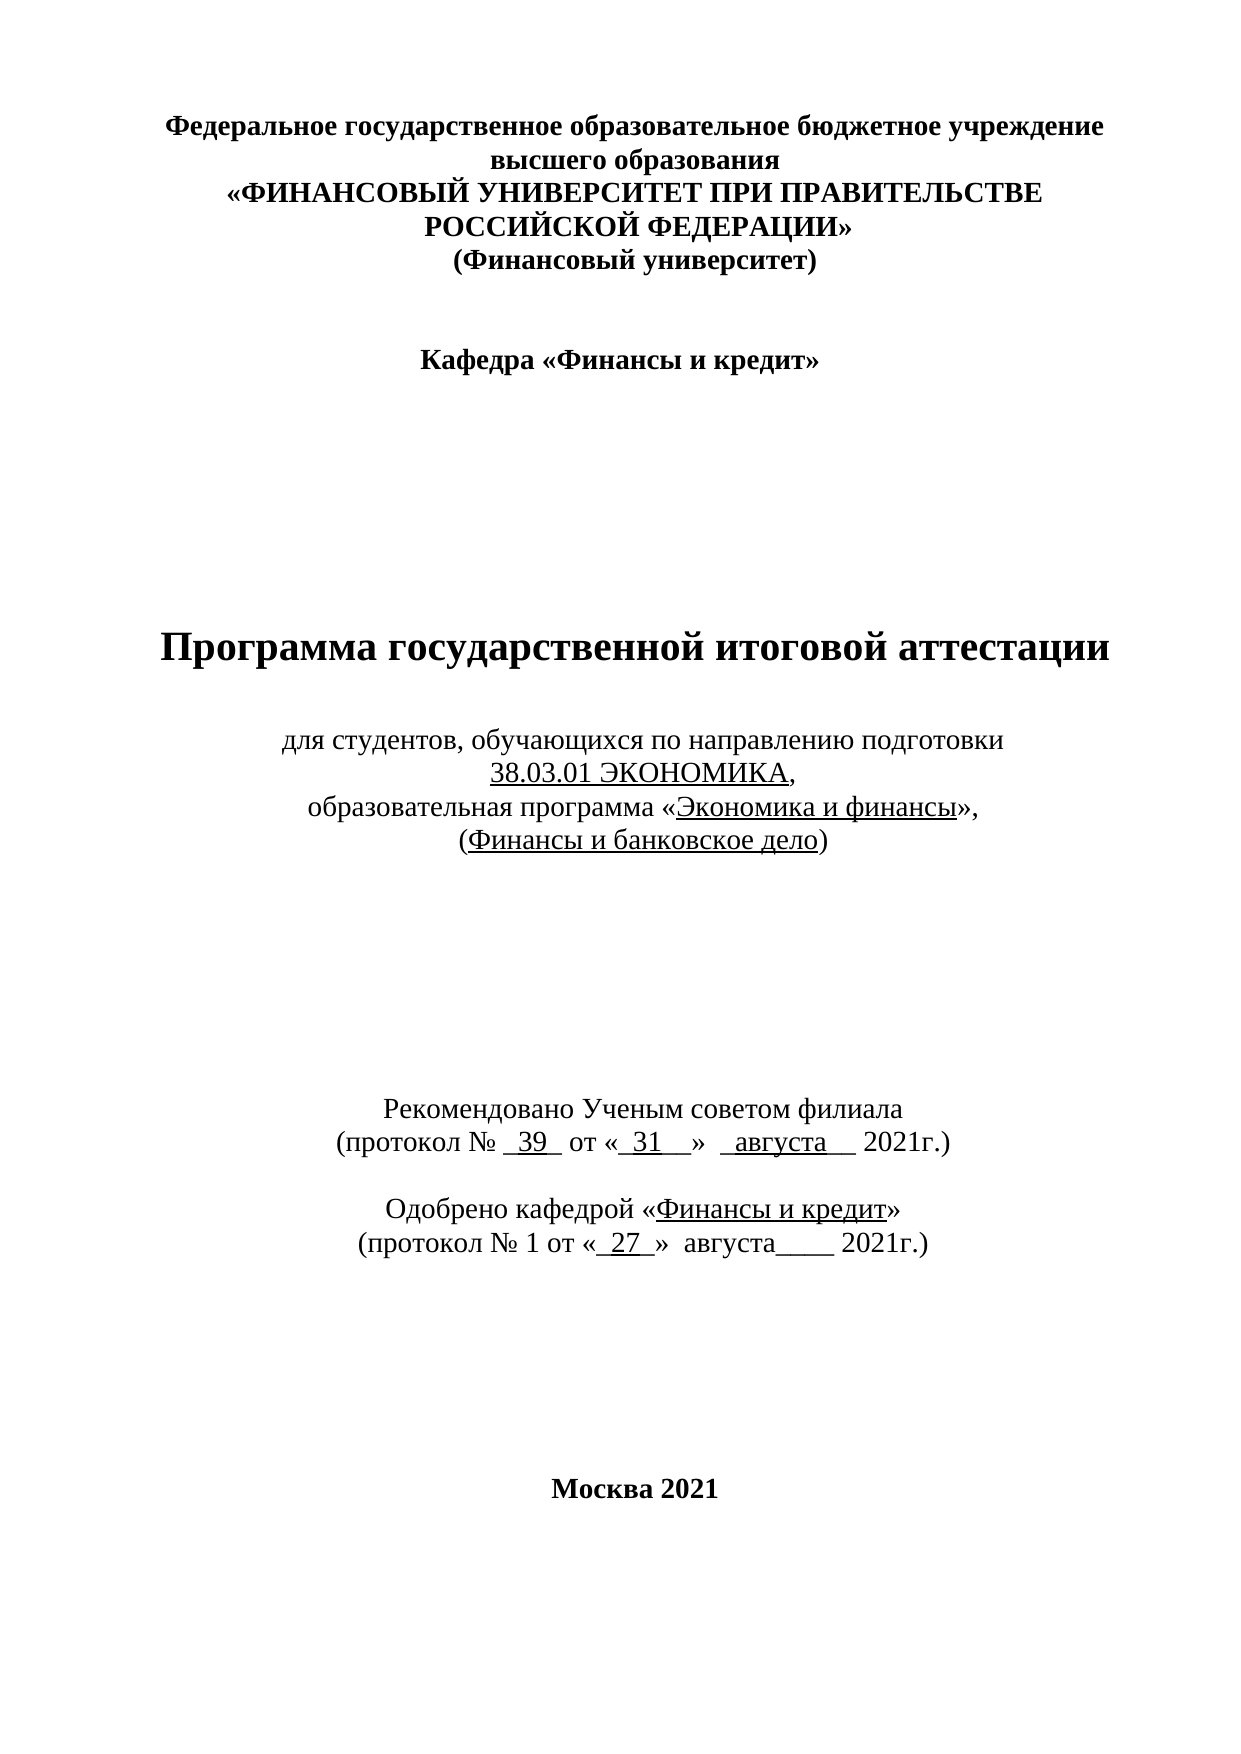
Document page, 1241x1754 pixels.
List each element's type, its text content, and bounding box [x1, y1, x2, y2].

text Рекомендовано Ученым советом филиала [106, 1091, 1180, 1124]
text (протокол № _39_ от «_31__» _августа__ 2021г.) [106, 1124, 1180, 1158]
text образовательная программа «Экономика и финансы», [106, 789, 1180, 822]
title Программа государственной итоговой аттестации [147, 621, 1123, 669]
text Москва 2021 [146, 1472, 1123, 1505]
text РОССИЙСКОЙ ФЕДЕРАЦИИ» [146, 209, 1123, 242]
text «ФИНАНСОВЫЙ УНИВЕРСИТЕТ ПРИ ПРАВИТЕЛЬСТВЕ [146, 175, 1123, 209]
text Федеральное государственное образовательное бюджетное учреждение высшего образования [146, 108, 1123, 175]
text (протокол № 1 от «_27_» августа____ 2021г.) [106, 1225, 1180, 1258]
text Кафедра «Финансы и кредит» [117, 342, 1123, 376]
text (Финансовый университет) [146, 242, 1123, 276]
text для студентов, обучающихся по направлению подготовки [106, 722, 1180, 755]
text 38.03.01 ЭКОНОМИКА, [106, 755, 1180, 789]
text (Финансы и банковское дело) [106, 822, 1180, 856]
text Одобрено кафедрой «Финансы и кредит» [106, 1191, 1180, 1225]
